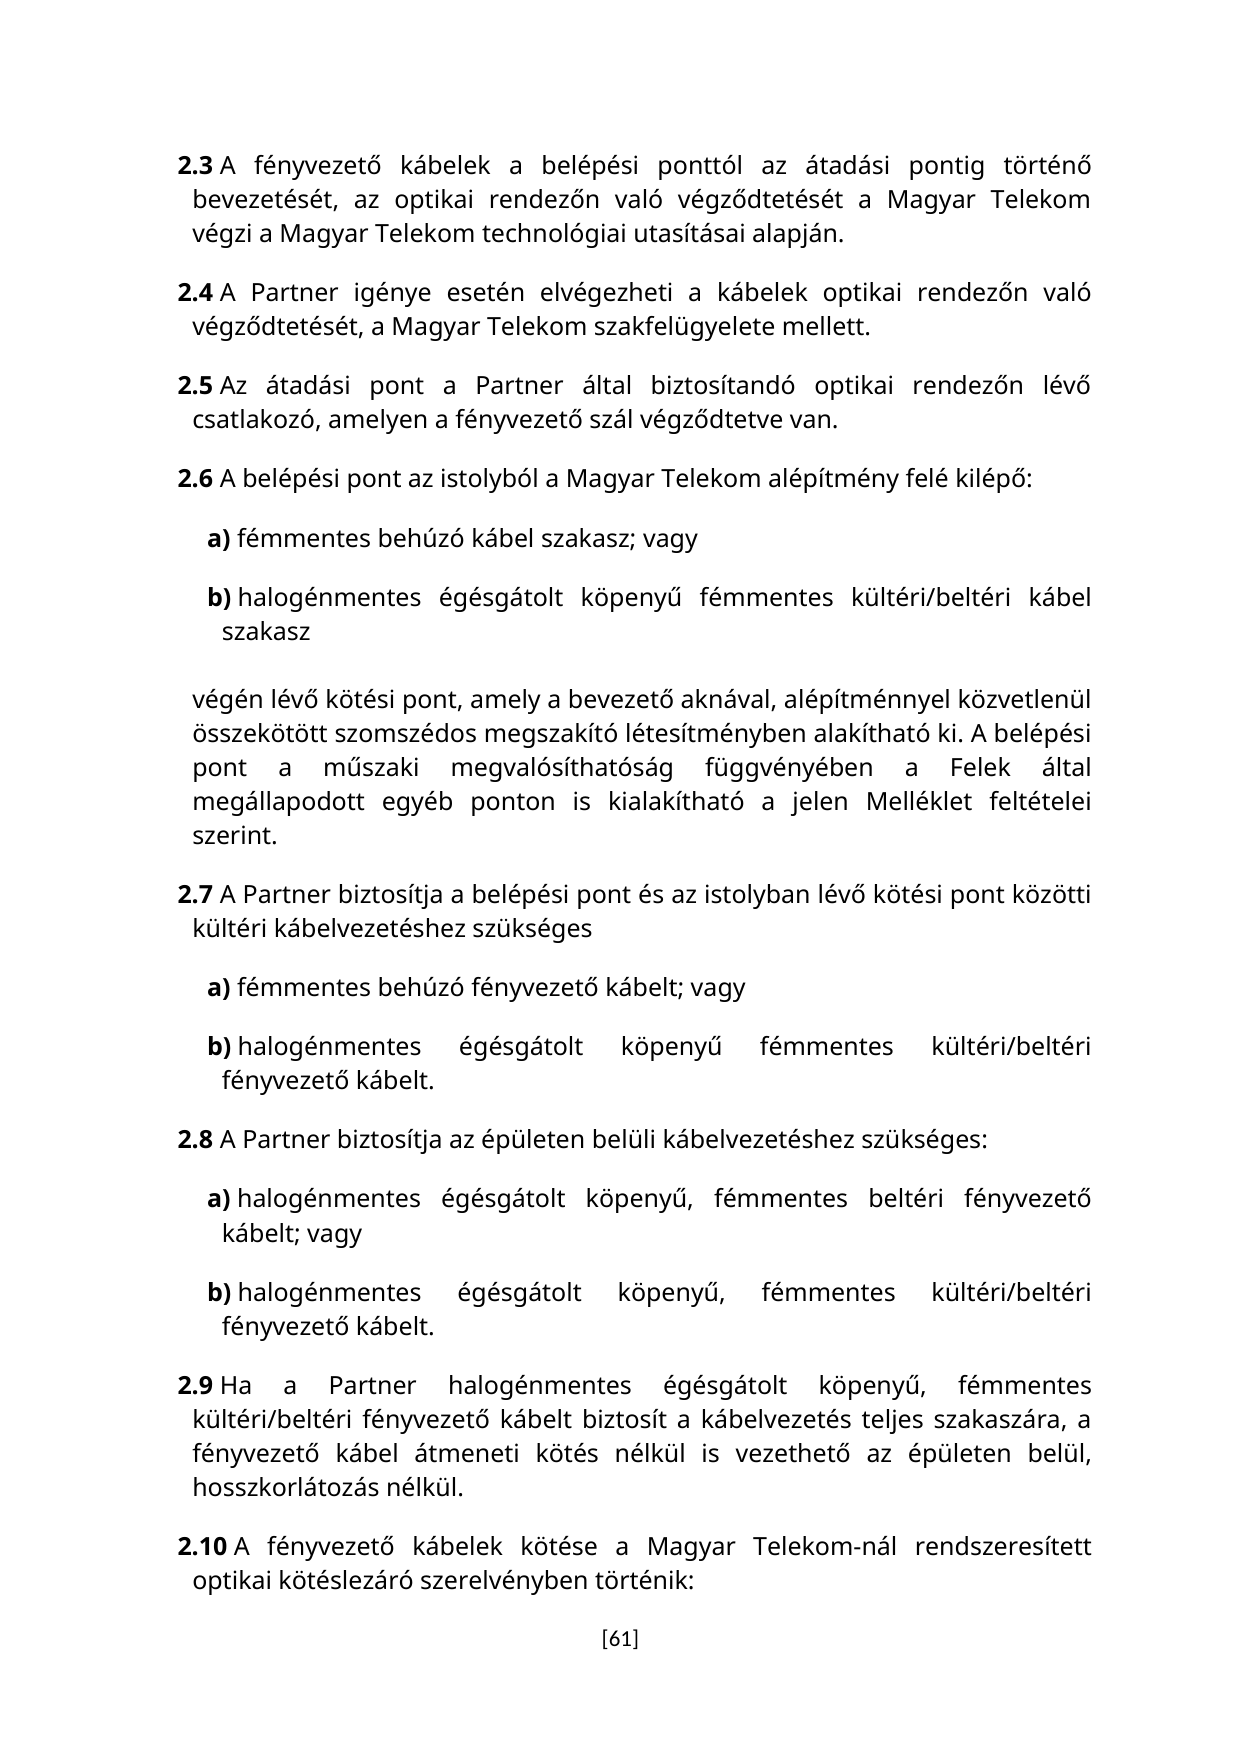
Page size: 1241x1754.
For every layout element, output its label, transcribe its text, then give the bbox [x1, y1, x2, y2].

text 2.10 A fényvezető kábelek kötése a Magyar Telekom-nál rendszeresített optikai kötéslezáró szerelvényben történik: [177, 1529, 1092, 1597]
text 2.7 A Partner biztosítja a belépési pont és az istolyban lévő kötési pont közötti kültéri kábelvezetéshez szükséges [177, 877, 1092, 945]
text b) halogénmentes égésgátolt köpenyű, fémmentes kültéri/beltéri fényvezető kábelt. [207, 1274, 1092, 1342]
text a) fémmentes behúzó fényvezető kábelt; vagy [207, 970, 1092, 1004]
text b) halogénmentes égésgátolt köpenyű fémmentes kültéri/beltéri kábel szakasz [207, 579, 1092, 647]
text 2.8 A Partner biztosítja az épületen belüli kábelvezetéshez szükséges: [177, 1122, 1092, 1156]
text b) halogénmentes égésgátolt köpenyű fémmentes kültéri/beltéri fényvezető kábelt. [207, 1029, 1092, 1097]
text a) fémmentes behúzó kábel szakasz; vagy [207, 520, 1092, 554]
text 2.9 Ha a Partner halogénmentes égésgátolt köpenyű, fémmentes kültéri/beltéri fényvezető kábelt biztosít a kábelvezetés teljes szakaszára, a fényvezető kábel átmeneti kötés nélkül is vezethető az épületen belül, hosszkorlátozás nélkül. [177, 1367, 1092, 1504]
text végén lévő kötési pont, amely a bevezető aknával, alépítménnyel közvetlenül összekötött szomszédos megszakító létesítményben alakítható ki. A belépési pont a műszaki megvalósíthatóság függvényében a Felek által megállapodott egyéb ponton is kialakítható a jelen Melléklet feltételei szerint. [177, 647, 1092, 852]
text 2.6 A belépési pont az istolyból a Magyar Telekom alépítmény felé kilépő: [177, 461, 1092, 495]
text 2.4 A Partner igénye esetén elvégezheti a kábelek optikai rendezőn való végződtetését, a Magyar Telekom szakfelügyelete mellett. [177, 275, 1092, 343]
text a) halogénmentes égésgátolt köpenyű, fémmentes beltéri fényvezető kábelt; vagy [207, 1181, 1092, 1249]
text 2.5 Az átadási pont a Partner által biztosítandó optikai rendezőn lévő csatlakozó, amelyen a fényvezető szál végződtetve van. [177, 368, 1092, 436]
text 2.3 A fényvezető kábelek a belépési ponttól az átadási pontig történő bevezetését, az optikai rendezőn való végződtetését a Magyar Telekom végzi a Magyar Telekom technológiai utasításai alapján. [177, 148, 1092, 250]
